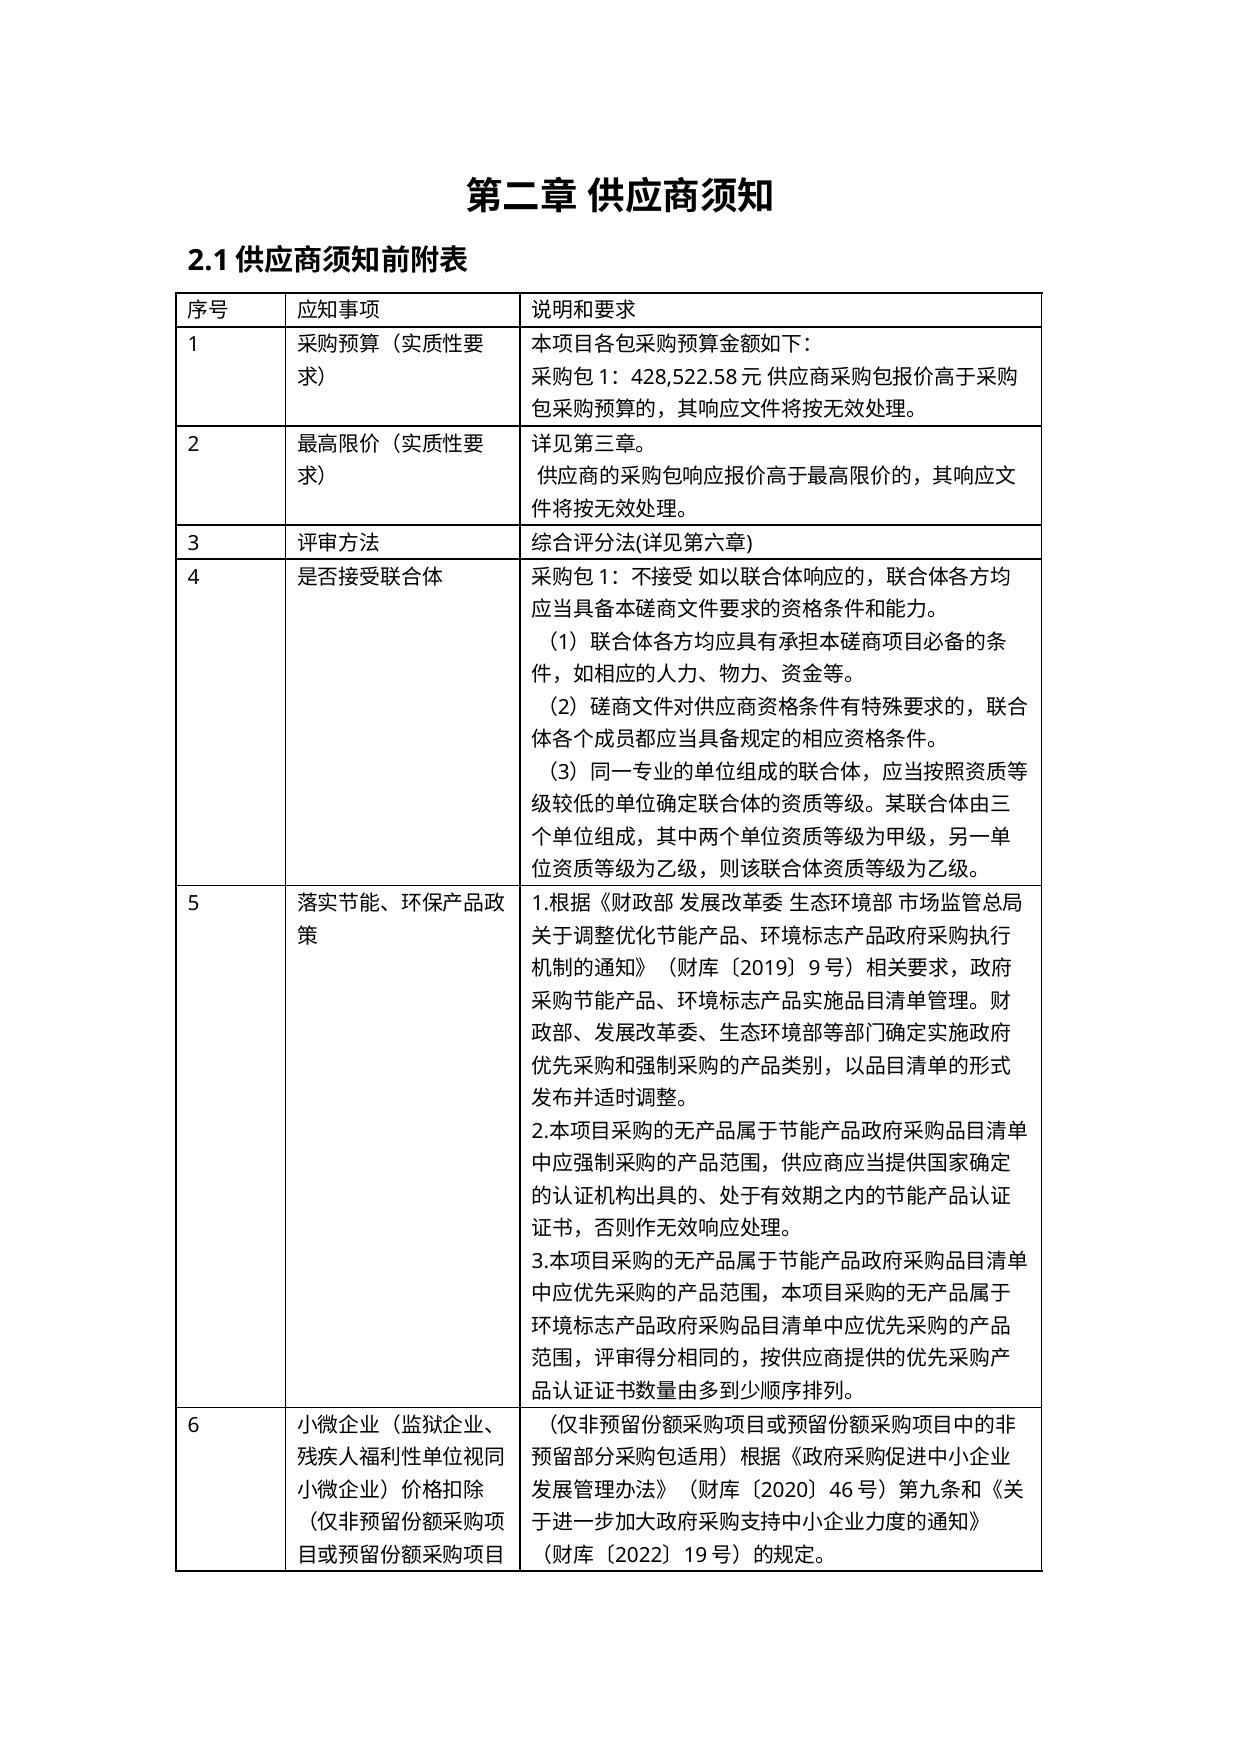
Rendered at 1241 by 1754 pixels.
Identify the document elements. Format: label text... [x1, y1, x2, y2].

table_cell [286, 1408, 519, 1570]
text 第二章 供应商须知 [187, 162, 1053, 227]
table_cell 5 [177, 886, 285, 1406]
table_cell 详见第三章。 供应商的采购包响应报价高于最高限价的，其响应文件将按无效处理。 [521, 427, 1041, 524]
table_cell 1.根据《财政部 发展改革委 生态环境部 市场监管总局关于调整优化节能产品、环境标志产品政府采购执行机制的通知》（财库〔2019〕9号）相关要求，政府采购节能产品、环境标志产品实施品目清单管理。财政部、发展改革委、生态环境部等部门确定实施政府优先采购和强制采购的产品类别，以品目清单的形式发布并适时调整。 2.本项目采购的无产品属于节能产品政府采购品目清单中应强制采购的产品范围，供应商应当提供国家确定的认证机构出具的、处于有效期之内的节能产品认证证书，否则作无效响应处理。 3.本项目采购的无产品属于节能产品政府采购品目清单中应优先采购的产品范围，本项目采购的无产品属于环境标志产品政府采购品目清单中应优先采购的产品范围，评审得分相同的，按供应商提供的优先采购产品认证证书数量由多到少顺序排列。 [521, 886, 1041, 1406]
table_cell 是否接受联合体 [286, 560, 519, 885]
text 2.1供应商须知前附表 [187, 227, 1053, 292]
table_header 说明和要求 [521, 294, 1041, 326]
table_cell 评审方法 [286, 526, 519, 558]
table_cell 1 [177, 328, 285, 425]
table_cell 最高限价（实质性要求） [286, 427, 519, 524]
table_cell 4 [177, 560, 285, 885]
table_cell 采购预算（实质性要求） [286, 328, 519, 425]
table_cell 6 [177, 1408, 285, 1570]
table_header 序号 [177, 294, 285, 326]
table_cell 本项目各包采购预算金额如下： 采购包1：428,522.58元 供应商采购包报价高于采购包采购预算的，其响应文件将按无效处理。 [521, 328, 1041, 425]
table_cell 综合评分法(详见第六章) [521, 526, 1041, 558]
table_cell 2 [177, 427, 285, 524]
table_cell 3 [177, 526, 285, 558]
table_cell 落实节能、环保产品政策 [286, 886, 519, 1406]
table_cell 采购包1：不接受 如以联合体响应的，联合体各方均应当具备本磋商文件要求的资格条件和能力。 （1）联合体各方均应具有承担本磋商项目必备的条件，如相应的人力、物力、资金等。 （2）磋商文件对供应商资格条件有特殊要求的，联合体各个成员都应当具备规定的相应资格条件。 （3）同一专业的单位组成的联合体，应当按照资质等级较低的单位确定联合体的资质等级。某联合体由三个单位组成，其中两个单位资质等级为甲级，另一单位资质等级为乙级，则该联合体资质等级为乙级。 [521, 560, 1041, 885]
table_header 应知事项 [286, 294, 519, 326]
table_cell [521, 1408, 1041, 1570]
